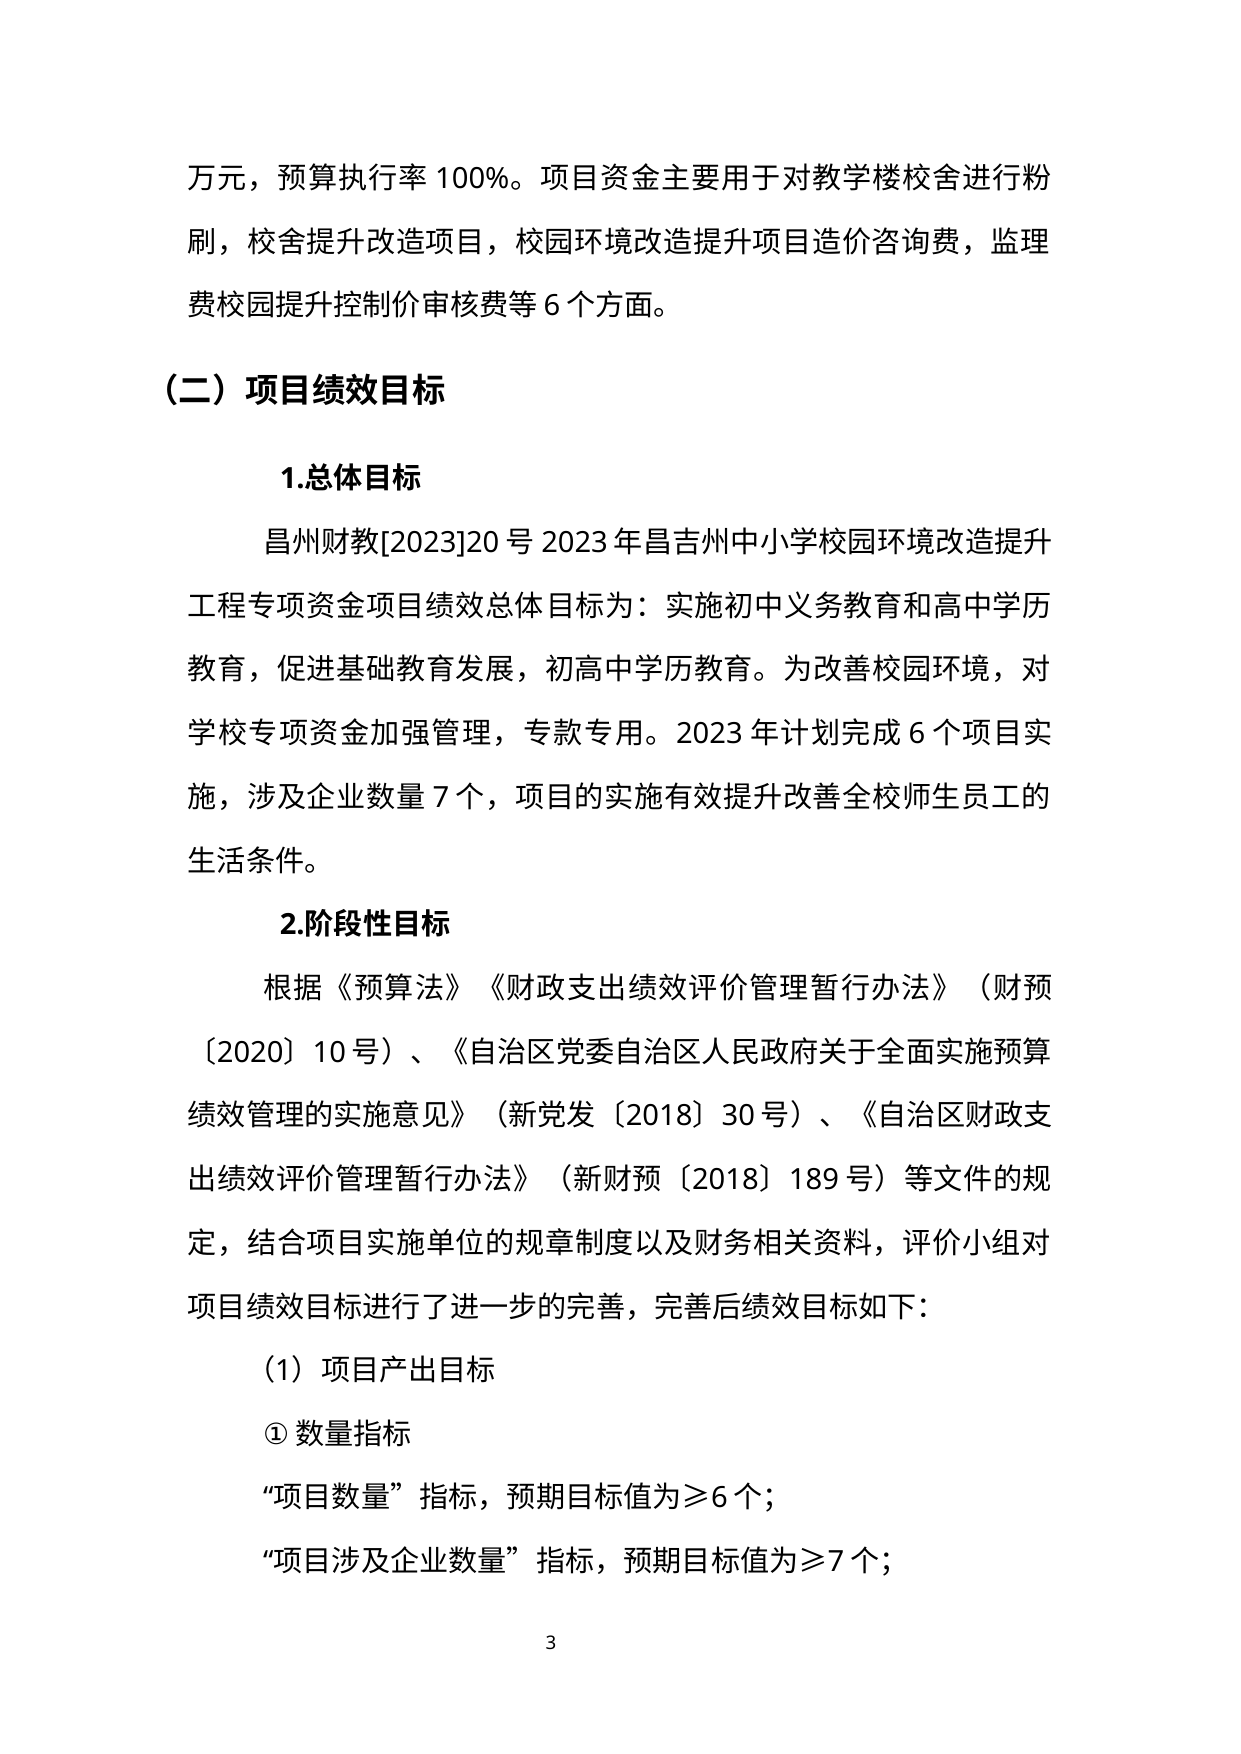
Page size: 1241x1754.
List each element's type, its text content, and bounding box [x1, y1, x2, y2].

text “项目数量”指标，预期目标值为≥6个； [187, 1474, 1053, 1517]
text “项目涉及企业数量”指标，预期目标值为≥7个； [187, 1538, 1053, 1580]
subtitle 项目绩效目标 [145, 346, 1053, 431]
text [187, 154, 1053, 324]
text ①数量指标 [187, 1410, 1053, 1453]
subtitle 2.阶段性目标 [187, 901, 1053, 943]
subtitle 1.总体目标 [187, 455, 1053, 497]
text 根据《预算法》《财政支出绩效评价管理暂行办法》（财预〔2020〕10号）、《自治区党委自治区人民政府关于全面实施预算绩效管理的实施意见》（新党发〔2018〕30号）、《自治区财政支出绩效评价管理暂行办法》（新财预〔2018〕189号）等文件的规定，结合项目实施单位的规章制度以及财务相关资料，评价小组对项目绩效目标进行了进一步的完善，完善后绩效目标如下： [187, 964, 1053, 1326]
list （1）项目产出目标 [187, 1347, 1053, 1389]
text 昌州财教[2023]20号 2023年昌吉州中小学校园环境改造提升工程专项资金项目绩效总体目标为：实施初中义务教育和高中学历教育，促进基础教育发展，初高中学历教育。为改善校园环境，对学校专项资金加强管理，专款专用。2023年计划完成6个项目实施，涉及企业数量7个，项目的实施有效提升改善全校师生员工的生活条件。 [187, 518, 1053, 879]
